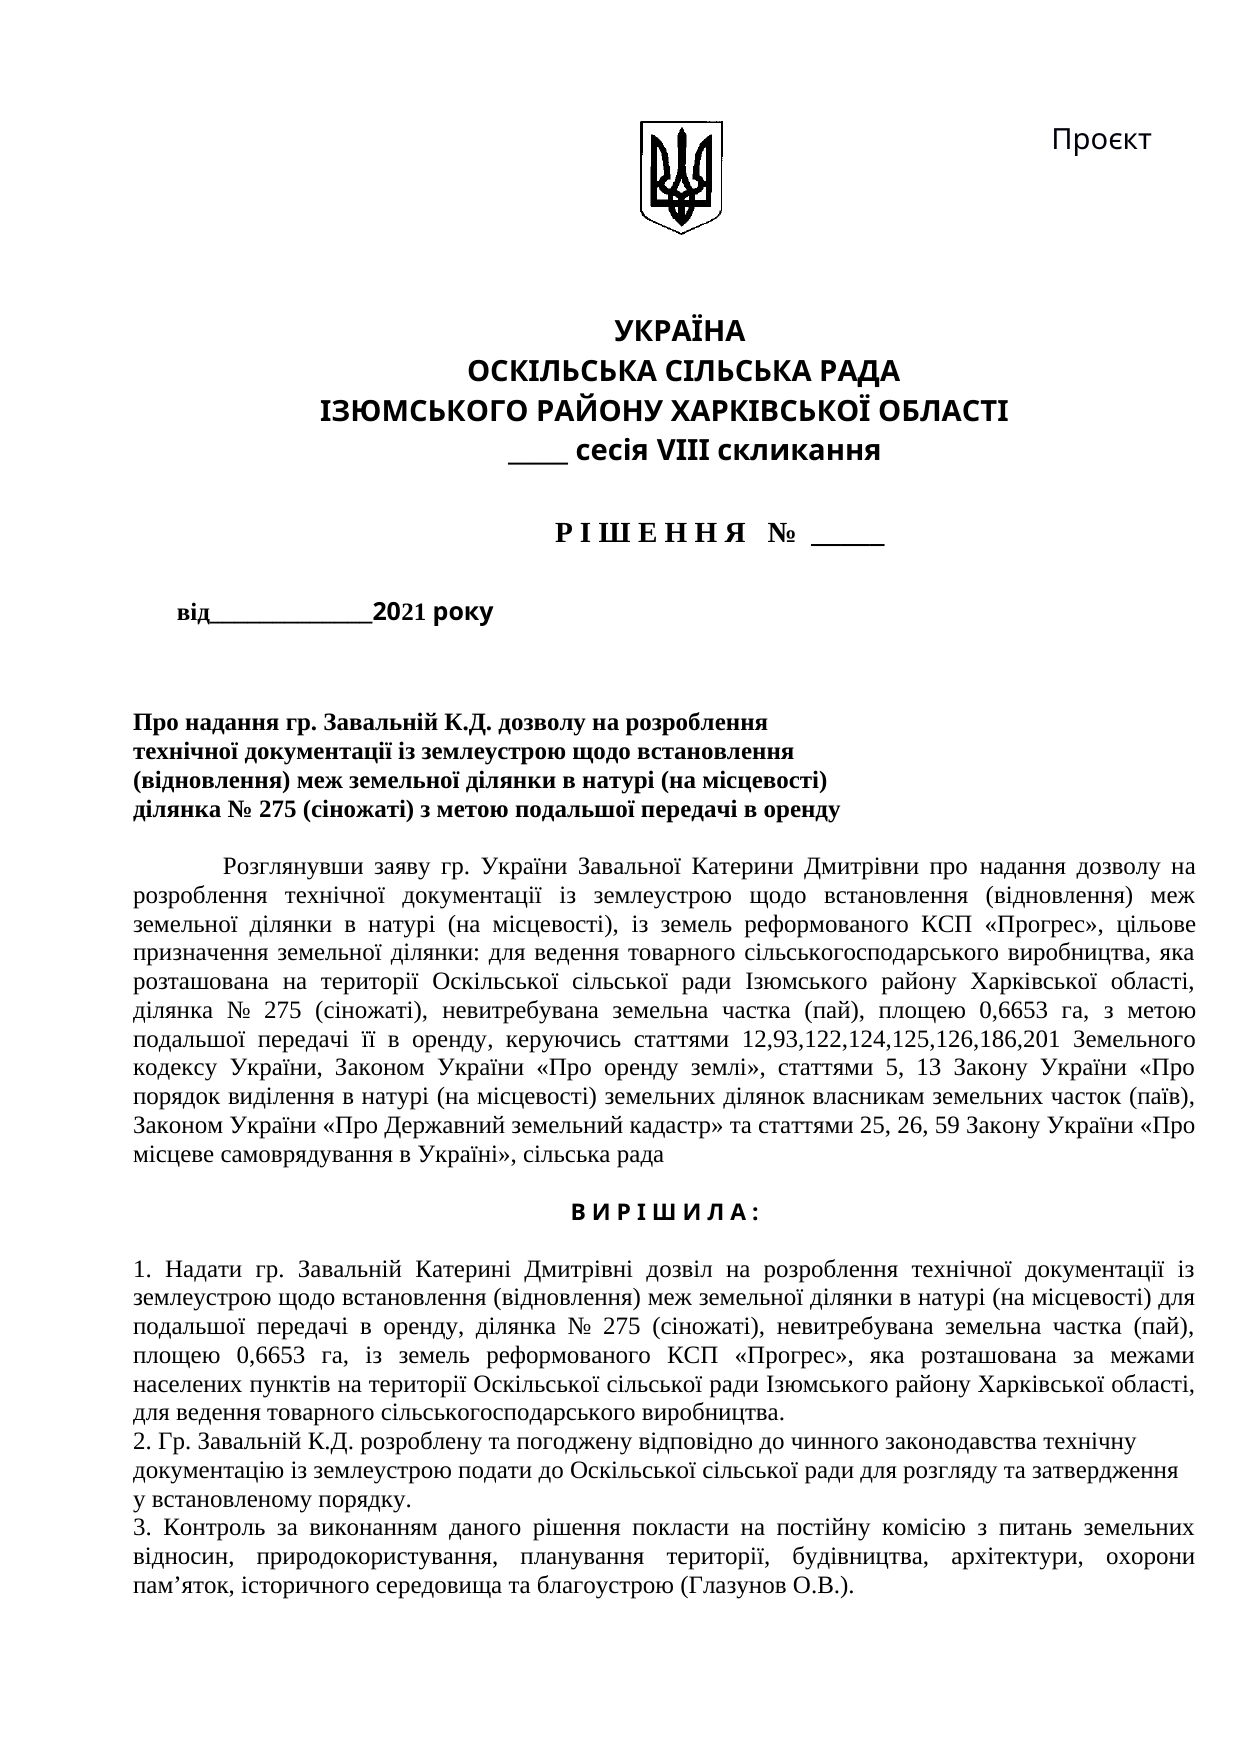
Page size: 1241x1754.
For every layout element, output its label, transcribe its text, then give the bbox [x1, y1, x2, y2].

text Про надання гр. Завальній К.Д. дозволу на розроблення [133, 707, 1196, 736]
text Р І Ш Е Н Н Я № _____ [183, 515, 1196, 548]
table_header Проєкт [144, 118, 1163, 310]
text 1. Надати гр. Завальній Катерині Дмитрівні дозвіл на розроблення технічної документації із землеустрою щодо встановлення (відновлення) меж земельної ділянки в натурі (на місцевості) для подальшої передачі в оренду, ділянка № 275 (сіножаті), невитребувана земельна частка (пай), площею 0,6653 га, із земель реформованого КСП «Прогрес», яка розташована за межами населених пунктів на території Оскільської сільської ради Ізюмського району Харківської області, для ведення товарного сільськогосподарського виробництва. [133, 1254, 1196, 1426]
text технічної документації із землеустрою щодо встановлення [133, 736, 1196, 765]
text 2. Гр. Завальній К.Д. розроблену та погоджену відповідно до чинного законодавства технічну документацію із землеустрою подати до Оскільської сільської ради для розгляду та затвердження у встановленому порядку. [133, 1426, 1196, 1512]
text від_____________2021 року [133, 594, 1196, 628]
text ОСКІЛЬСЬКА СІЛЬСЬКА РАДА [133, 350, 1196, 390]
text Розглянувши заяву гр. України Завальної Катерини Дмитрівни про надання дозволу на розроблення технічної документації із землеустрою щодо встановлення (відновлення) меж земельної ділянки в натурі (на місцевості), із земель реформованого КСП «Прогрес», цільове призначення земельної ділянки: для ведення товарного сільськогосподарського виробництва, яка розташована на території Оскільської сільської ради Ізюмського району Харківської області, ділянка № 275 (сіножаті), невитребувана земельна частка (пай), площею 0,6653 га, з метою подальшої передачі її в оренду, керуючись статтями 12,93,122,124,125,126,186,201 Земельного кодексу України, Законом України «Про оренду землі», статтями 5, 13 Закону України «Про порядок виділення в натурі (на місцевості) земельних ділянок власникам земельних часток (паїв), Законом України «Про Державний земельний кадастр» та статтями 25, 26, 59 Закону України «Про місцеве самоврядування в Україні», сільська рада [133, 851, 1196, 1167]
text (відновлення) меж земельної ділянки в натурі (на місцевості) [133, 765, 1196, 794]
text УКРАЇНА [133, 310, 1196, 350]
text В И Р І Ш И Л А : [133, 1196, 1196, 1227]
text ІЗЮМСЬКОГО РАЙОНУ ХАРКІВСЬКОЇ ОБЛАСТІ [133, 390, 1196, 429]
text ділянка № 275 (сіножаті) з метою подальшої передачі в оренду [133, 794, 1196, 822]
text 3. Контроль за виконанням даного рішення покласти на постійну комісію з питань земельних відносин, природокористування, планування території, будівництва, архітектури, охорони пам’яток, історичного середовища та благоустрою (Глазунов О.В.). [133, 1512, 1196, 1599]
text _____ сесія VІІІ скликання [133, 429, 1196, 469]
